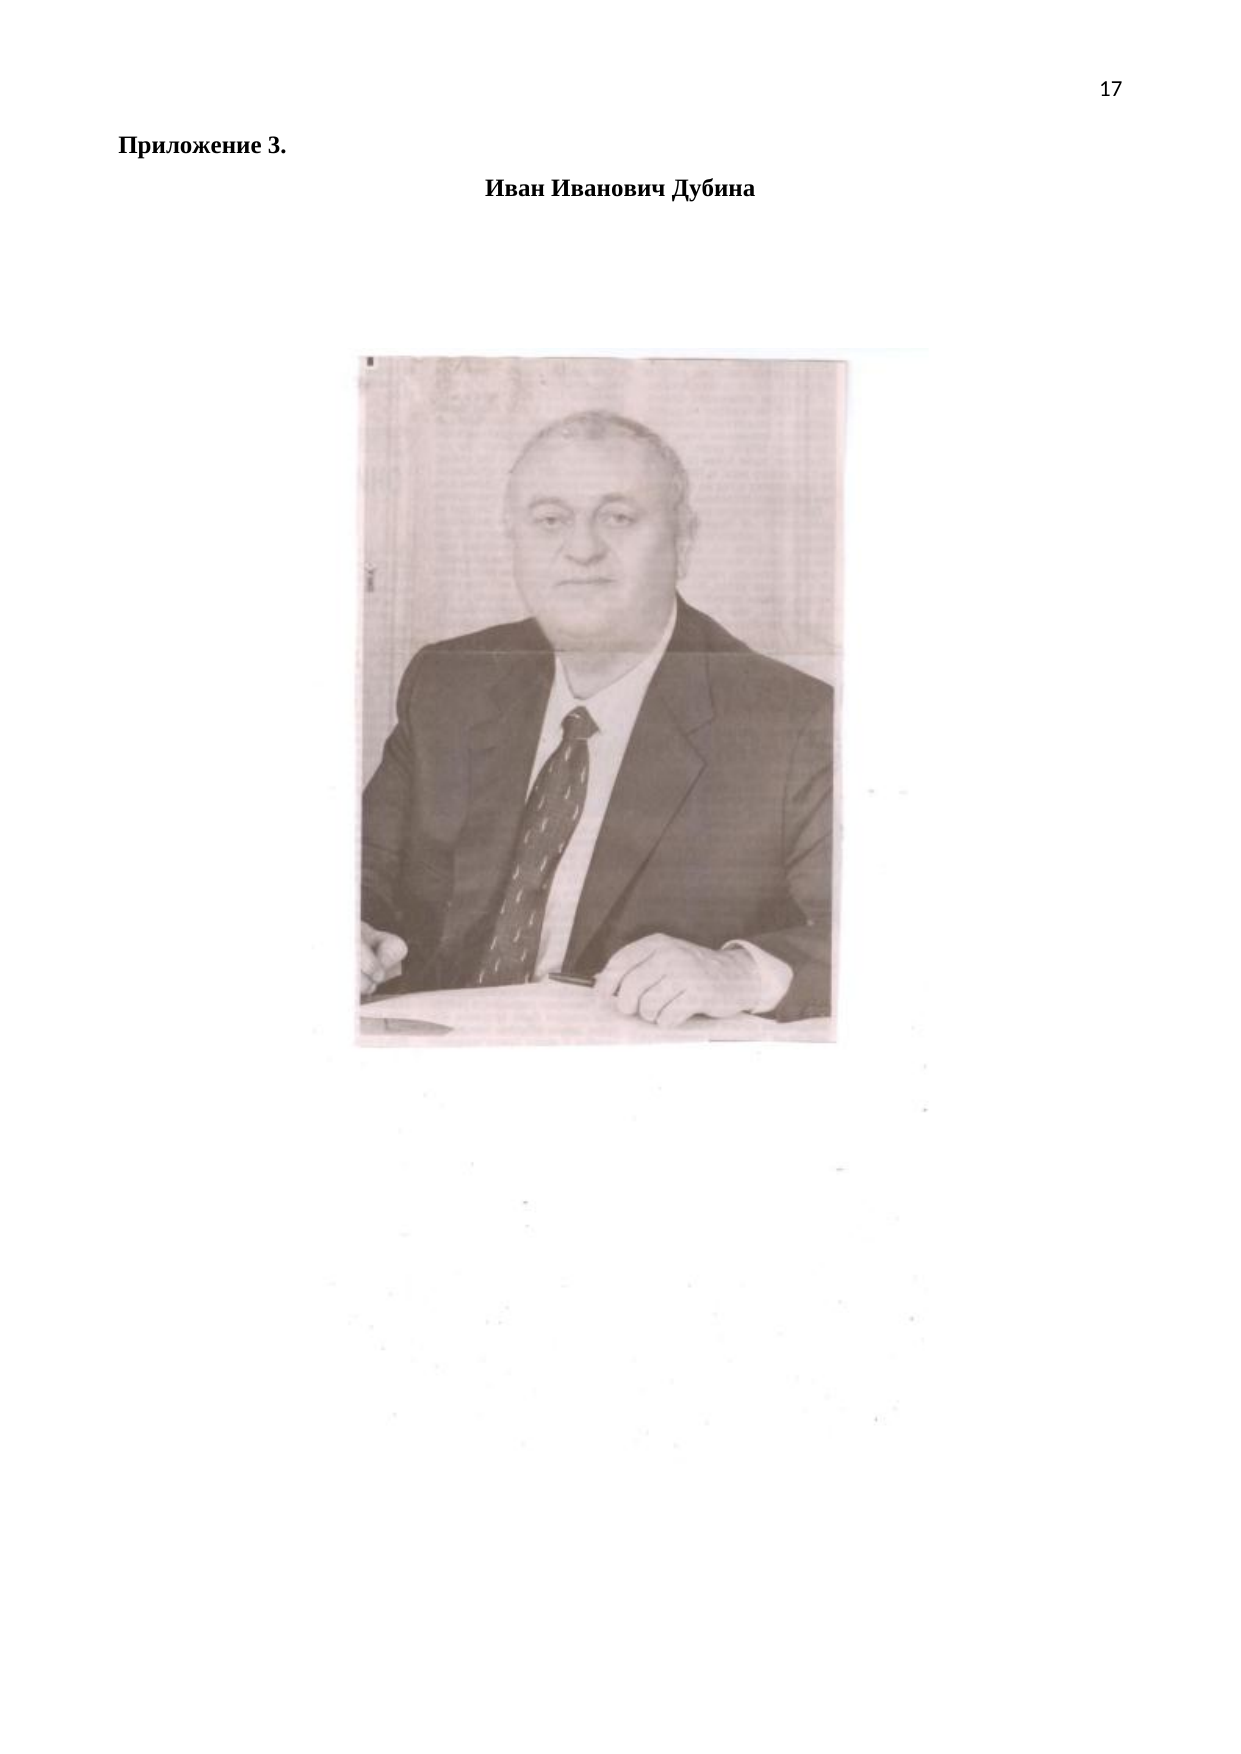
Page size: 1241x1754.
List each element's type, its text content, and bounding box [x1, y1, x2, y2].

picture [311, 348, 929, 1482]
text Иван Иванович Дубина [118, 173, 1122, 202]
text Приложение 3. [118, 130, 1122, 159]
